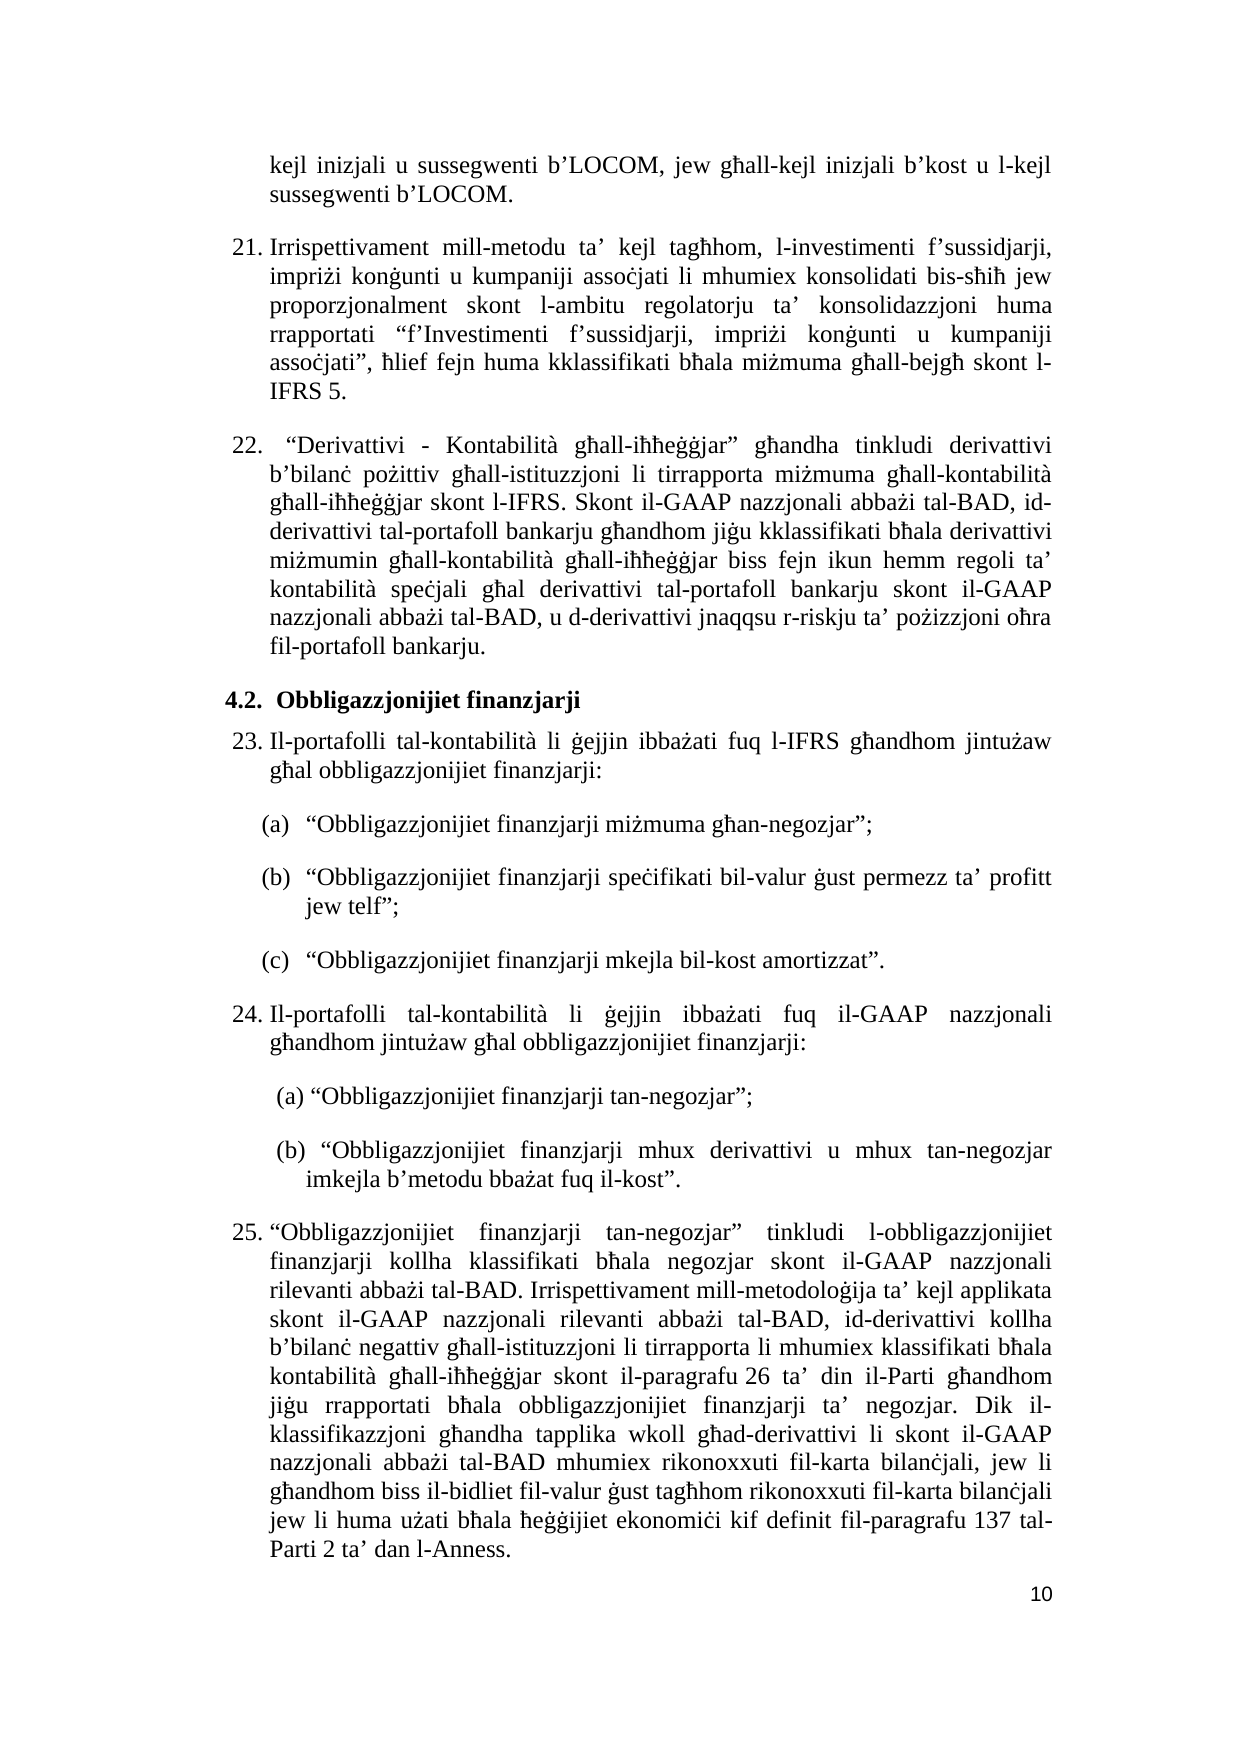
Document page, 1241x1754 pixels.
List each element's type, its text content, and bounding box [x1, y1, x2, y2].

text Irrispettivament mill-metodu ta’ kejl tagħhom, l-investimenti f’sussidjarji, impriżi konġunti u kumpaniji assoċjati li mhumiex konsolidati bis-sħiħ jew proporzjonalment skont l-ambitu regolatorju ta’ konsolidazzjoni huma rrapportati “f’Investimenti f’sussidjarji, impriżi konġunti u kumpaniji assoċjati”, ħlief fejn huma kklassifikati bħala miżmuma għall-bejgħ skont l-IFRS 5. [232, 232, 1053, 405]
text Il-portafolli tal-kontabilità li ġejjin ibbażati fuq il-GAAP nazzjonali għandhom jintużaw għal obbligazzjonijiet finanzjarji: [232, 999, 1053, 1056]
text Il-portafolli tal-kontabilità li ġejjin ibbażati fuq l-IFRS għandhom jintużaw għal obbligazzjonijiet finanzjarji: [232, 726, 1053, 784]
list “Obbligazzjonijiet finanzjarji miżmuma għan-negozjar”; [261, 809, 1053, 837]
text “Obbligazzjonijiet finanzjarji tan-negozjar” tinkludi l-obbligazzjonijiet finanzjarji kollha klassifikati bħala negozjar skont il-GAAP nazzjonali rilevanti abbażi tal-BAD. Irrispettivament mill-metodoloġija ta’ kejl applikata skont il-GAAP nazzjonali rilevanti abbażi tal-BAD, id-derivattivi kollha b’bilanċ negattiv għall-istituzzjoni li tirrapporta li mhumiex klassifikati bħala kontabilità għall-iħħeġġjar skont il-paragrafu 26 ta’ din il-Parti għandhom jiġu rrapportati bħala obbligazzjonijiet finanzjarji ta’ negozjar. Dik il-klassifikazzjoni għandha tapplika wkoll għad-derivattivi li skont il-GAAP nazzjonali abbażi tal-BAD mhumiex rikonoxxuti fil-karta bilanċjali, jew li għandhom biss il-bidliet fil-valur ġust tagħhom rikonoxxuti fil-karta bilanċjali jew li huma użati bħala ħeġġijiet ekonomiċi kif definit fil-paragrafu 137 tal-Parti 2 ta’ dan l-Anness. [232, 1217, 1053, 1562]
list “Obbligazzjonijiet finanzjarji speċifikati bil-valur ġust permezz ta’ profitt jew telf”; [261, 862, 1053, 920]
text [232, 150, 1053, 207]
list (a) “Obbligazzjonijiet finanzjarji tan-negozjar”; [276, 1081, 1053, 1110]
subtitle Obbligazzjonijiet finanzjarji [225, 685, 1053, 714]
list (b) “Obbligazzjonijiet finanzjarji mhux derivattivi u mhux tan-negozjar imkejla b’metodu bbażat fuq il-kost”. [276, 1135, 1053, 1192]
text “Derivattivi - Kontabilità għall-iħħeġġjar” għandha tinkludi derivattivi b’bilanċ pożittiv għall-istituzzjoni li tirrapporta miżmuma għall-kontabilità għall-iħħeġġjar skont l-IFRS. Skont il-GAAP nazzjonali abbażi tal-BAD, id-derivattivi tal-portafoll bankarju għandhom jiġu kklassifikati bħala derivattivi miżmumin għall-kontabilità għall-iħħeġġjar biss fejn ikun hemm regoli ta’ kontabilità speċjali għal derivattivi tal-portafoll bankarju skont il-GAAP nazzjonali abbażi tal-BAD, u d-derivattivi jnaqqsu r-riskju ta’ pożizzjoni oħra fil-portafoll bankarju. [232, 430, 1053, 660]
list “Obbligazzjonijiet finanzjarji mkejla bil-kost amortizzat”. [261, 945, 1053, 974]
